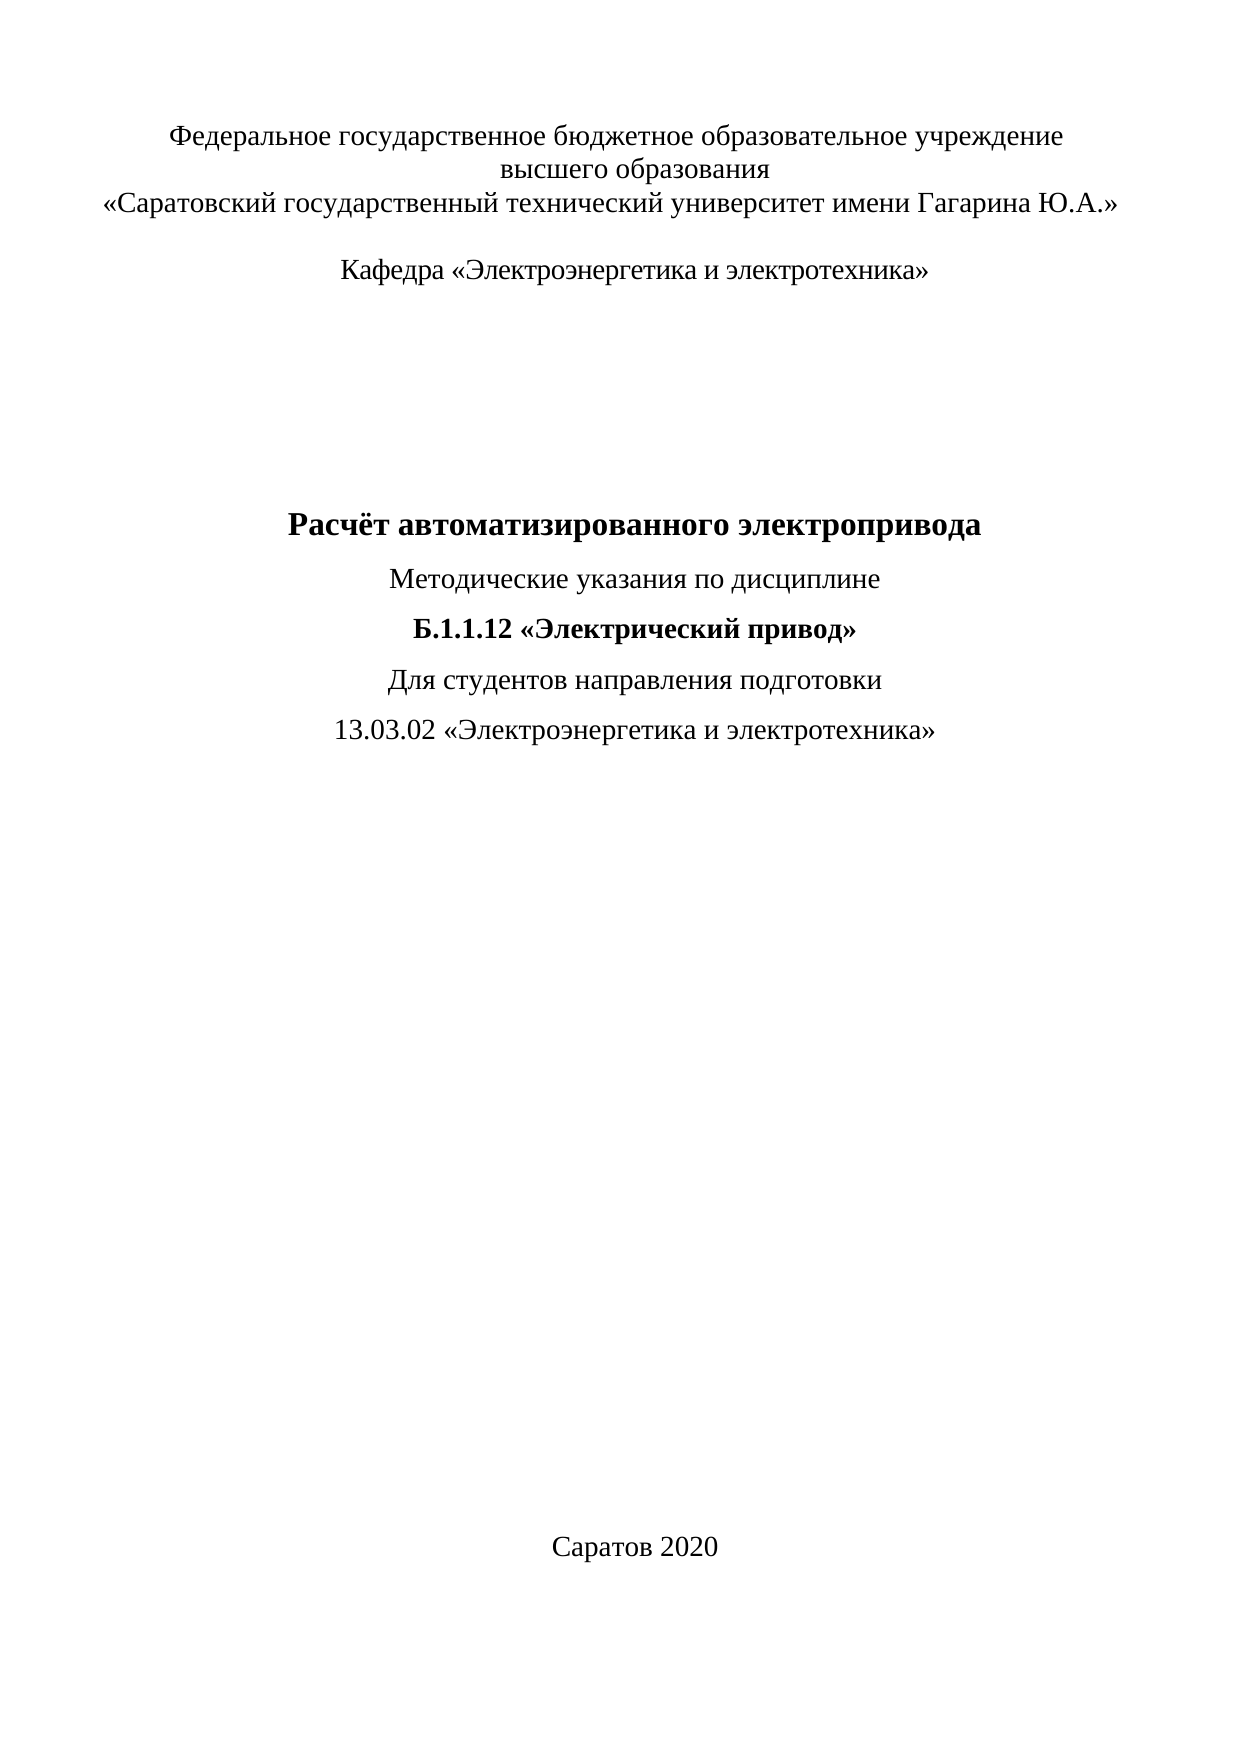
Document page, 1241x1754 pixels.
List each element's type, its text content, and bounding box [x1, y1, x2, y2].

text Кафедра «Электроэнергетика и электротехника» [118, 252, 1152, 286]
text высшего образования [118, 152, 1152, 185]
text Методические указания по дисциплине [118, 561, 1152, 595]
text Для студентов направления подготовки [118, 662, 1152, 696]
text Расчёт автоматизированного электропривода [118, 504, 1152, 542]
subtitle Б.1.1.12 «Электрический привод» [118, 612, 1152, 645]
text Саратов 2020 [118, 1529, 1152, 1563]
text 13.03.02 «Электроэнергетика и электротехника» [118, 712, 1152, 746]
text Федеральное государственное бюджетное образовательное учреждение [24, 118, 1208, 152]
text «Саратовский государственный технический университет имени Гагарина Ю.А.» [62, 185, 1152, 219]
